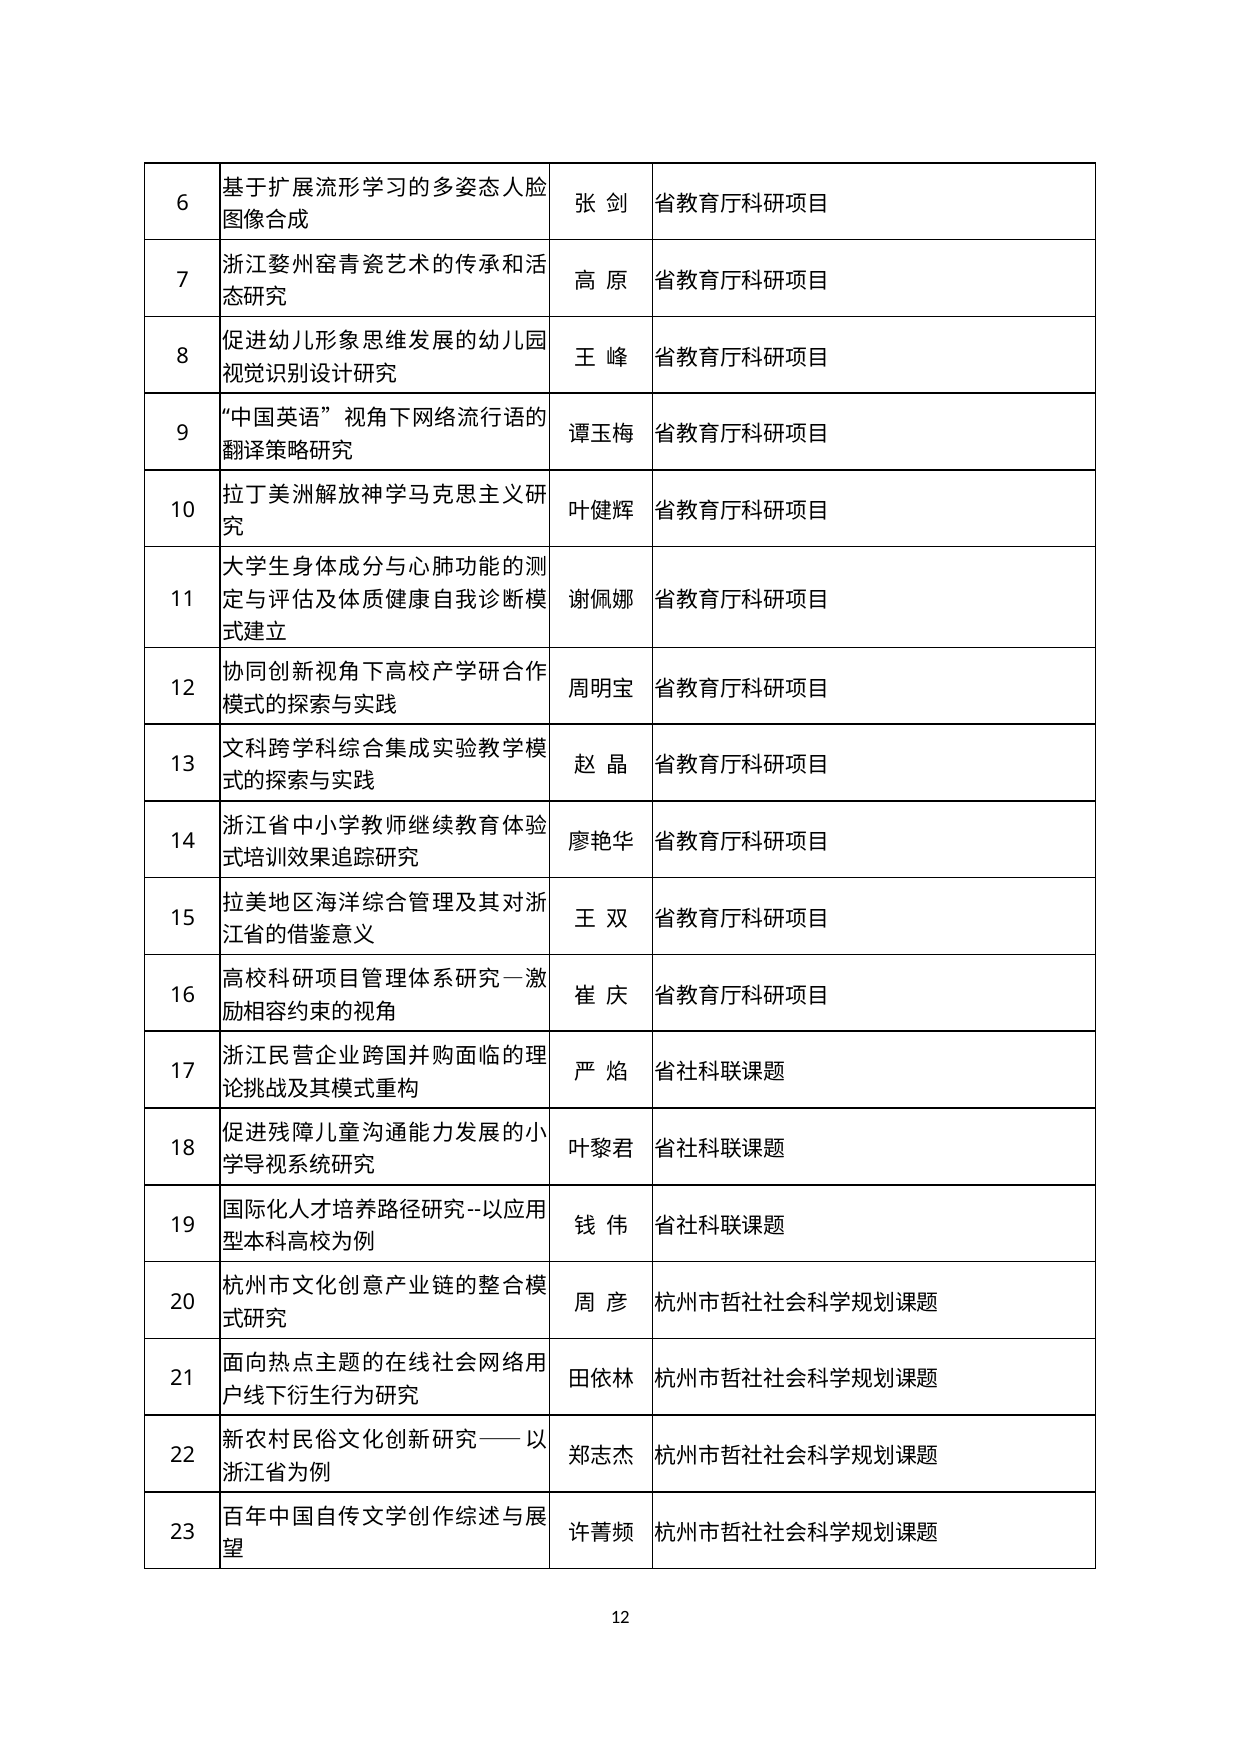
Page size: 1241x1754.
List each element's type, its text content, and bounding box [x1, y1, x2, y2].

table_cell 省社科联课题 [653, 1109, 1095, 1184]
table_cell 18 [145, 1109, 219, 1184]
table_cell 杭州市文化创意产业链的整合模式研究 [221, 1262, 549, 1337]
table_cell 国际化人才培养路径研究--以应用型本科高校为例 [221, 1186, 549, 1261]
table_cell 百年中国自传文学创作综述与展望 [221, 1493, 549, 1568]
table_cell 谢佩娜 [550, 547, 652, 646]
table_cell 促进幼儿形象思维发展的幼儿园视觉识别设计研究 [221, 317, 549, 392]
table_cell 浙江婺州窑青瓷艺术的传承和活态研究 [221, 240, 549, 316]
table_cell 高校科研项目管理体系研究—激励相容约束的视角 [221, 955, 549, 1030]
table_cell 文科跨学科综合集成实验教学模式的探索与实践 [221, 725, 549, 800]
table_cell 13 [145, 725, 219, 800]
table_cell 11 [145, 547, 219, 646]
table_cell 促进残障儿童沟通能力发展的小学导视系统研究 [221, 1109, 549, 1184]
table_cell 廖艳华 [550, 802, 652, 877]
table_cell 21 [145, 1339, 219, 1414]
table_cell 16 [145, 955, 219, 1030]
table_cell 杭州市哲社社会科学规划课题 [653, 1339, 1095, 1414]
table_cell 浙江省中小学教师继续教育体验式培训效果追踪研究 [221, 802, 549, 877]
table_cell 杭州市哲社社会科学规划课题 [653, 1416, 1095, 1491]
table_cell 拉丁美洲解放神学马克思主义研究 [221, 471, 549, 546]
table_cell 15 [145, 878, 219, 953]
table_cell 省教育厅科研项目 [653, 240, 1095, 316]
table_cell 省教育厅科研项目 [653, 802, 1095, 877]
table_cell 省教育厅科研项目 [653, 878, 1095, 953]
table_cell 周明宝 [550, 648, 652, 723]
table_cell 严 焰 [550, 1032, 652, 1107]
table_cell 20 [145, 1262, 219, 1337]
table_cell 王 峰 [550, 317, 652, 392]
table_cell 谭玉梅 [550, 394, 652, 469]
table_cell 17 [145, 1032, 219, 1107]
table_cell 郑志杰 [550, 1416, 652, 1491]
table_cell 基于扩展流形学习的多姿态人脸图像合成 [221, 164, 549, 239]
table_cell 19 [145, 1186, 219, 1261]
table_cell 省教育厅科研项目 [653, 547, 1095, 646]
table_cell 省教育厅科研项目 [653, 394, 1095, 469]
table_cell 叶黎君 [550, 1109, 652, 1184]
table_cell 22 [145, 1416, 219, 1491]
table_cell 23 [145, 1493, 219, 1568]
table_cell 9 [145, 394, 219, 469]
table_cell 14 [145, 802, 219, 877]
table_cell 面向热点主题的在线社会网络用户线下衍生行为研究 [221, 1339, 549, 1414]
table_cell 赵 晶 [550, 725, 652, 800]
table_cell 10 [145, 471, 219, 546]
table_cell 张 剑 [550, 164, 652, 239]
table_cell 省教育厅科研项目 [653, 471, 1095, 546]
table_cell 杭州市哲社社会科学规划课题 [653, 1262, 1095, 1337]
table_cell 7 [145, 240, 219, 316]
table_cell 6 [145, 164, 219, 239]
table_cell 浙江民营企业跨国并购面临的理论挑战及其模式重构 [221, 1032, 549, 1107]
table_cell 省教育厅科研项目 [653, 164, 1095, 239]
table_cell 协同创新视角下高校产学研合作模式的探索与实践 [221, 648, 549, 723]
table_cell 新农村民俗文化创新研究——以浙江省为例 [221, 1416, 549, 1491]
table_cell 省教育厅科研项目 [653, 648, 1095, 723]
table_cell 钱 伟 [550, 1186, 652, 1261]
table_cell 8 [145, 317, 219, 392]
table_cell 大学生身体成分与心肺功能的测定与评估及体质健康自我诊断模式建立 [221, 547, 549, 646]
table_cell 王 双 [550, 878, 652, 953]
table_cell 省教育厅科研项目 [653, 725, 1095, 800]
table_cell 叶健辉 [550, 471, 652, 546]
table_cell 田依林 [550, 1339, 652, 1414]
table_cell 省社科联课题 [653, 1032, 1095, 1107]
table_cell 许菁频 [550, 1493, 652, 1568]
table_cell 拉美地区海洋综合管理及其对浙江省的借鉴意义 [221, 878, 549, 953]
table_cell 崔 庆 [550, 955, 652, 1030]
table_cell 省教育厅科研项目 [653, 317, 1095, 392]
table_cell 省社科联课题 [653, 1186, 1095, 1261]
table_cell 杭州市哲社社会科学规划课题 [653, 1493, 1095, 1568]
table_cell “中国英语”视角下网络流行语的翻译策略研究 [221, 394, 549, 469]
table_cell 12 [145, 648, 219, 723]
table_cell 高 原 [550, 240, 652, 316]
table_cell 省教育厅科研项目 [653, 955, 1095, 1030]
table_cell 周 彦 [550, 1262, 652, 1337]
